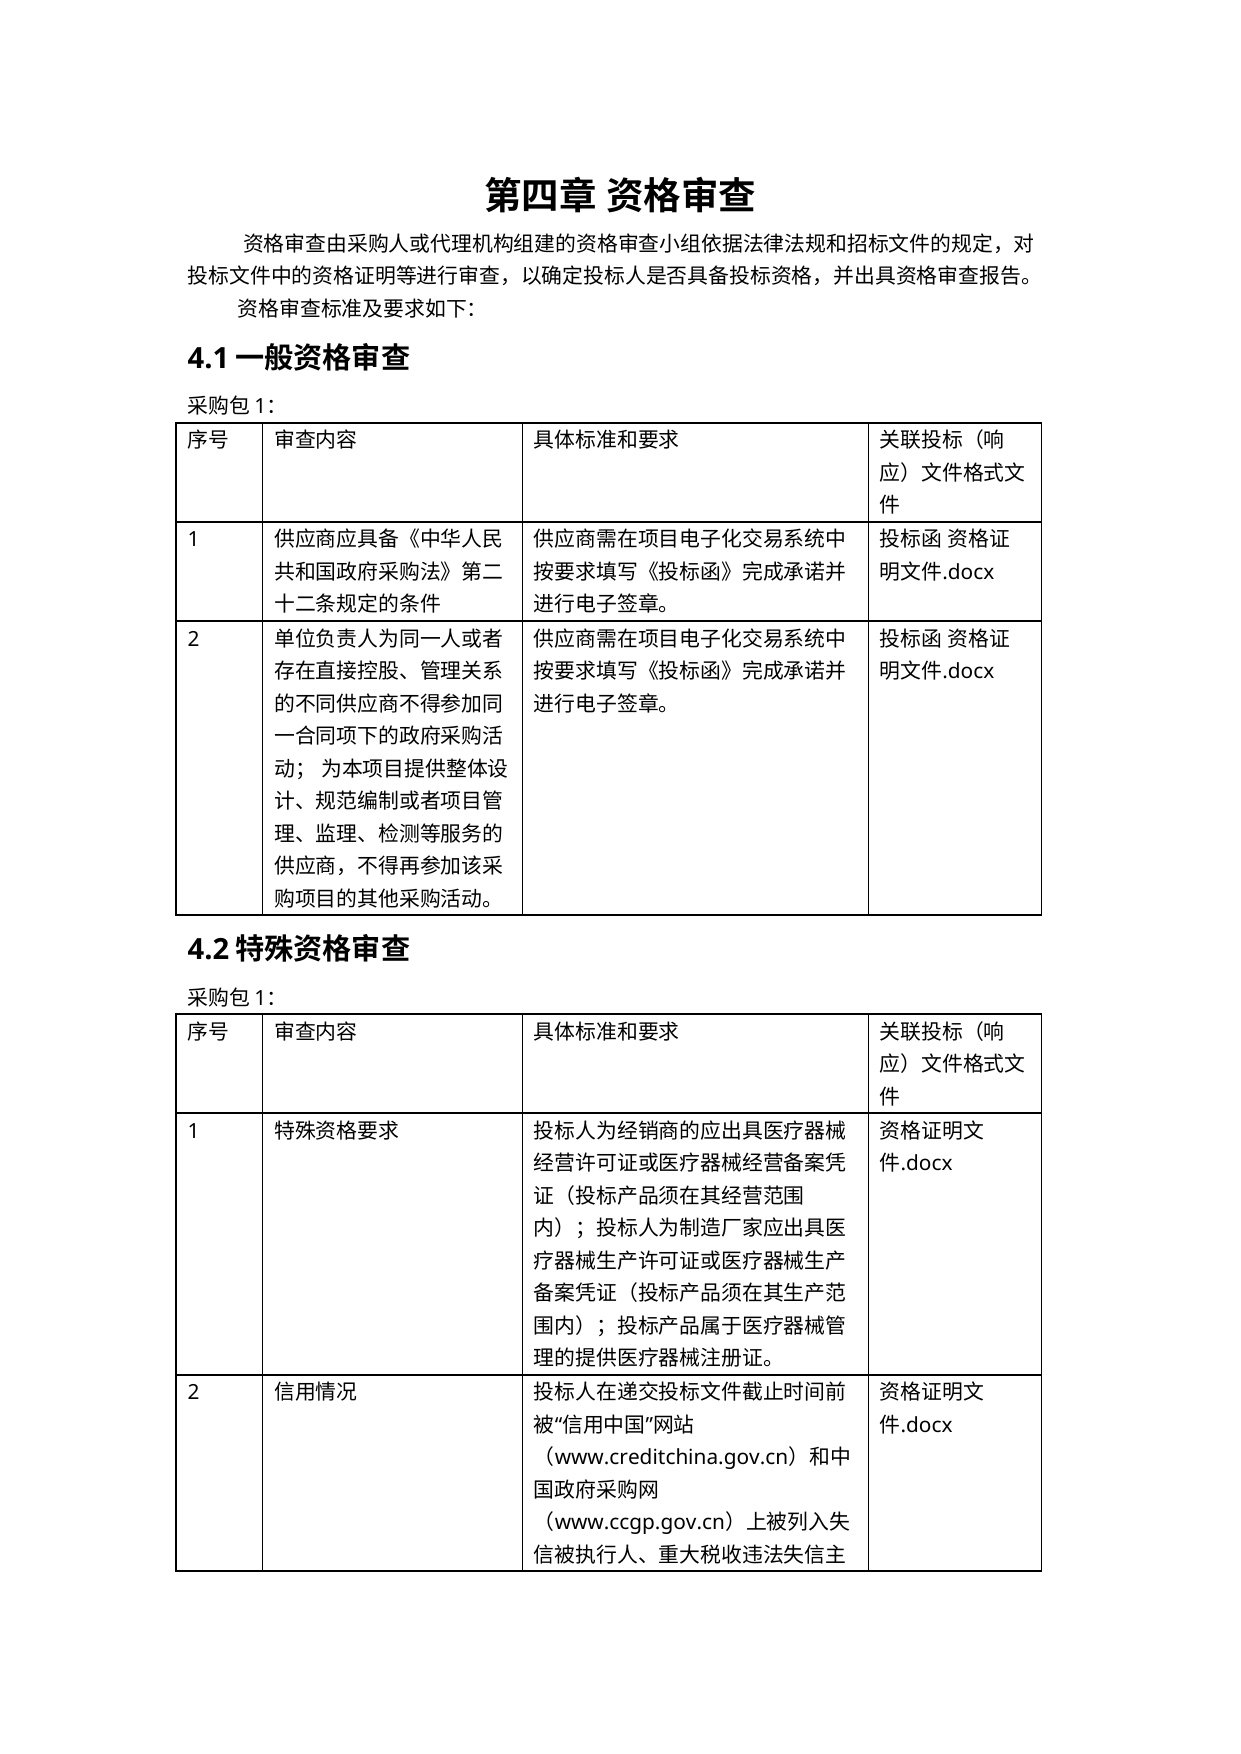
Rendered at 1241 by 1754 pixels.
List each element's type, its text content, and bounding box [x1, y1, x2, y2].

text 采购包1： [187, 981, 1053, 1013]
table_cell 资格证明文件.docx [869, 1376, 1041, 1570]
table_cell 资格证明文件.docx [869, 1114, 1041, 1374]
table_cell 供应商应具备《中华人民共和国政府采购法》第二十二条规定的条件 [263, 523, 522, 620]
table_header 审查内容 [263, 424, 522, 521]
table_cell 1 [177, 523, 262, 620]
table_cell 供应商需在项目电子化交易系统中按要求填写《投标函》完成承诺并进行电子签章。 [523, 622, 868, 914]
table_cell 特殊资格要求 [263, 1114, 522, 1374]
table_cell 信用情况 [263, 1376, 522, 1570]
table_header 序号 [177, 1015, 262, 1112]
table_header 序号 [177, 424, 262, 521]
table_cell 投标函 资格证明文件.docx [869, 622, 1041, 914]
table_header 关联投标（响应）文件格式文件 [869, 1015, 1041, 1112]
table_header 审查内容 [263, 1015, 522, 1112]
table_header 具体标准和要求 [523, 424, 868, 521]
table_cell 2 [177, 622, 262, 914]
table_header 关联投标（响应）文件格式文件 [869, 424, 1041, 521]
text 采购包1： [187, 389, 1053, 422]
text 4.2特殊资格审查 [187, 916, 1053, 981]
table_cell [523, 1376, 868, 1570]
text 资格审查由采购人或代理机构组建的资格审查小组依据法律法规和招标文件的规定，对投标文件中的资格证明等进行审查，以确定投标人是否具备投标资格，并出具资格审查报告。 [187, 227, 1053, 292]
table_header 具体标准和要求 [523, 1015, 868, 1112]
table_cell 单位负责人为同一人或者存在直接控股、管理关系的不同供应商不得参加同一合同项下的政府采购活动； 为本项目提供整体设计、规范编制或者项目管理、监理、检测等服务的供应商，不得再参加该采购项目的其他采购活动。 [263, 622, 522, 914]
table_cell 1 [177, 1114, 262, 1374]
text 4.1一般资格审查 [187, 324, 1053, 389]
table_cell 2 [177, 1376, 262, 1570]
table_cell 投标人为经销商的应出具医疗器械经营许可证或医疗器械经营备案凭证（投标产品须在其经营范围内）；投标人为制造厂家应出具医疗器械生产许可证或医疗器械生产备案凭证（投标产品须在其生产范围内）；投标产品属于医疗器械管理的提供医疗器械注册证。 [523, 1114, 868, 1374]
table_cell 投标函 资格证明文件.docx [869, 523, 1041, 620]
text 资格审查标准及要求如下： [187, 292, 1053, 324]
text 第四章 资格审查 [187, 162, 1053, 227]
table_cell 供应商需在项目电子化交易系统中按要求填写《投标函》完成承诺并进行电子签章。 [523, 523, 868, 620]
